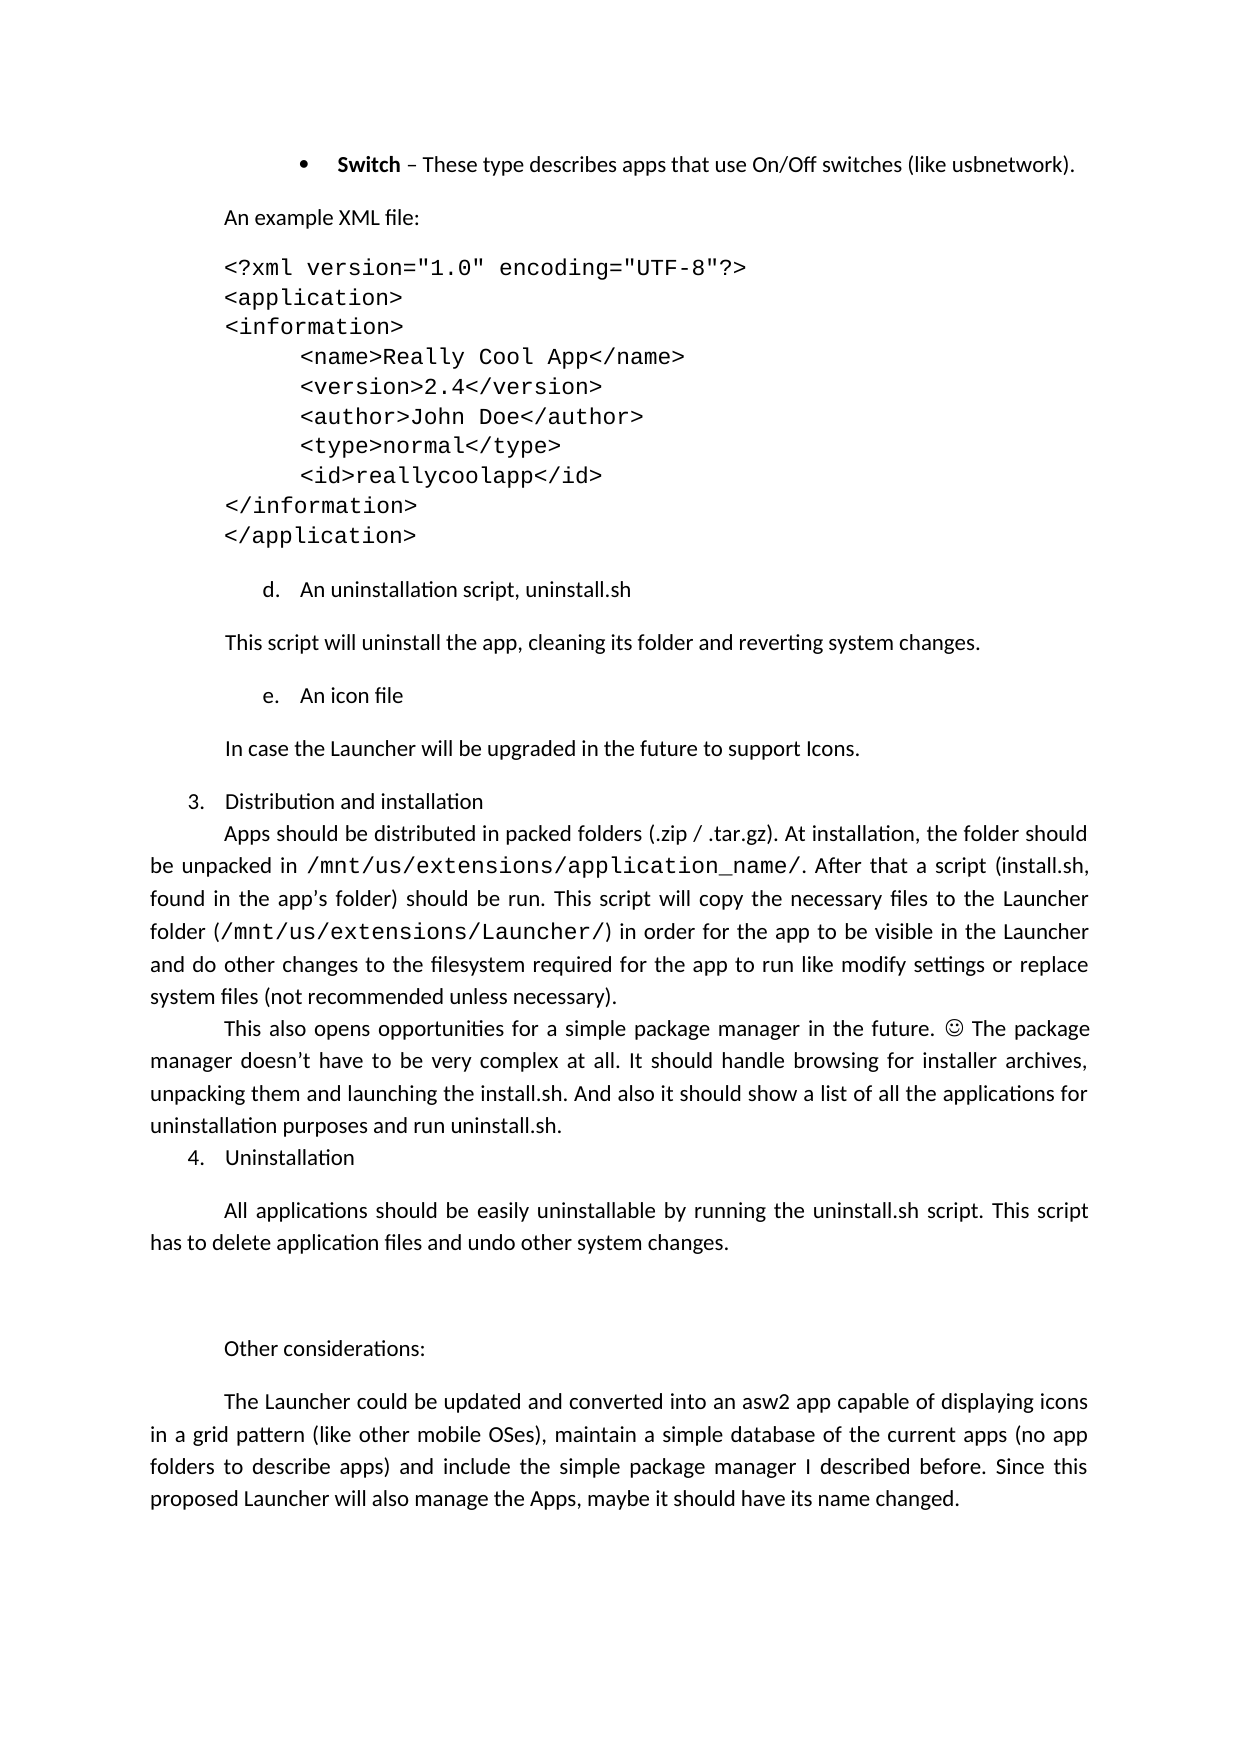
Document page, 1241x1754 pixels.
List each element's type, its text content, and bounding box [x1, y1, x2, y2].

list An icon file [262, 681, 1090, 709]
text <information> [150, 316, 1090, 342]
text <name>Really Cool App</name> [150, 345, 1090, 371]
text An example XML file: [150, 203, 1090, 231]
list Switch – These type describes apps that use On/Off switches (like usbnetwork). [300, 150, 1090, 178]
text <type>normal</type> [150, 435, 1090, 461]
list An uninstallation script, uninstall.sh [262, 575, 1090, 603]
list Apps should be distributed in packed folders (.zip / .tar.gz). At installation, the folder should be unpacked in /mnt/us/extensions/application_name/. After that a script (install.sh, found in the app’s folder) should be run. This script will copy the necessary files to the Launcher folder (/mnt/us/extensions/Launcher/) in order for the app to be visible in the Launcher and do other changes to the filesystem required for the app to run like modify settings or replace system files (not recommended unless necessary). [150, 819, 1090, 1010]
text <version>2.4</version> [150, 375, 1090, 401]
list Distribution and installation [187, 787, 1090, 815]
list Uninstallation [187, 1143, 1090, 1171]
text <author>John Doe</author> [150, 405, 1090, 431]
text </information> [150, 494, 1090, 520]
list This also opens opportunities for a simple package manager in the future. The package manager doesn’t have to be very complex at all. It should handle browsing for installer archives, unpacking them and launching the install.sh. And also it should show a list of all the applications for uninstallation purposes and run uninstall.sh. [150, 1014, 1090, 1139]
text <id>reallycoolapp</id> [150, 464, 1090, 491]
text The Launcher could be updated and converted into an asw2 app capable of displaying icons in a grid pattern (like other mobile OSes), maintain a simple database of the current apps (no app folders to describe apps) and include the simple package manager I described before. Since this proposed Launcher will also manage the Apps, maybe it should have its name changed. [150, 1387, 1090, 1512]
text All applications should be easily uninstallable by running the uninstall.sh script. This script has to delete application files and undo other system changes. [150, 1196, 1090, 1256]
text </application> [150, 524, 1090, 550]
text This script will uninstall the app, cleaning its folder and reverting system changes. [225, 628, 1090, 656]
text <application> [150, 286, 1090, 312]
text Other considerations: [150, 1334, 1090, 1362]
text In case the Launcher will be upgraded in the future to support Icons. [225, 734, 1090, 762]
text <?xml version="1.0" encoding="UTF-8"?> [150, 256, 1090, 282]
